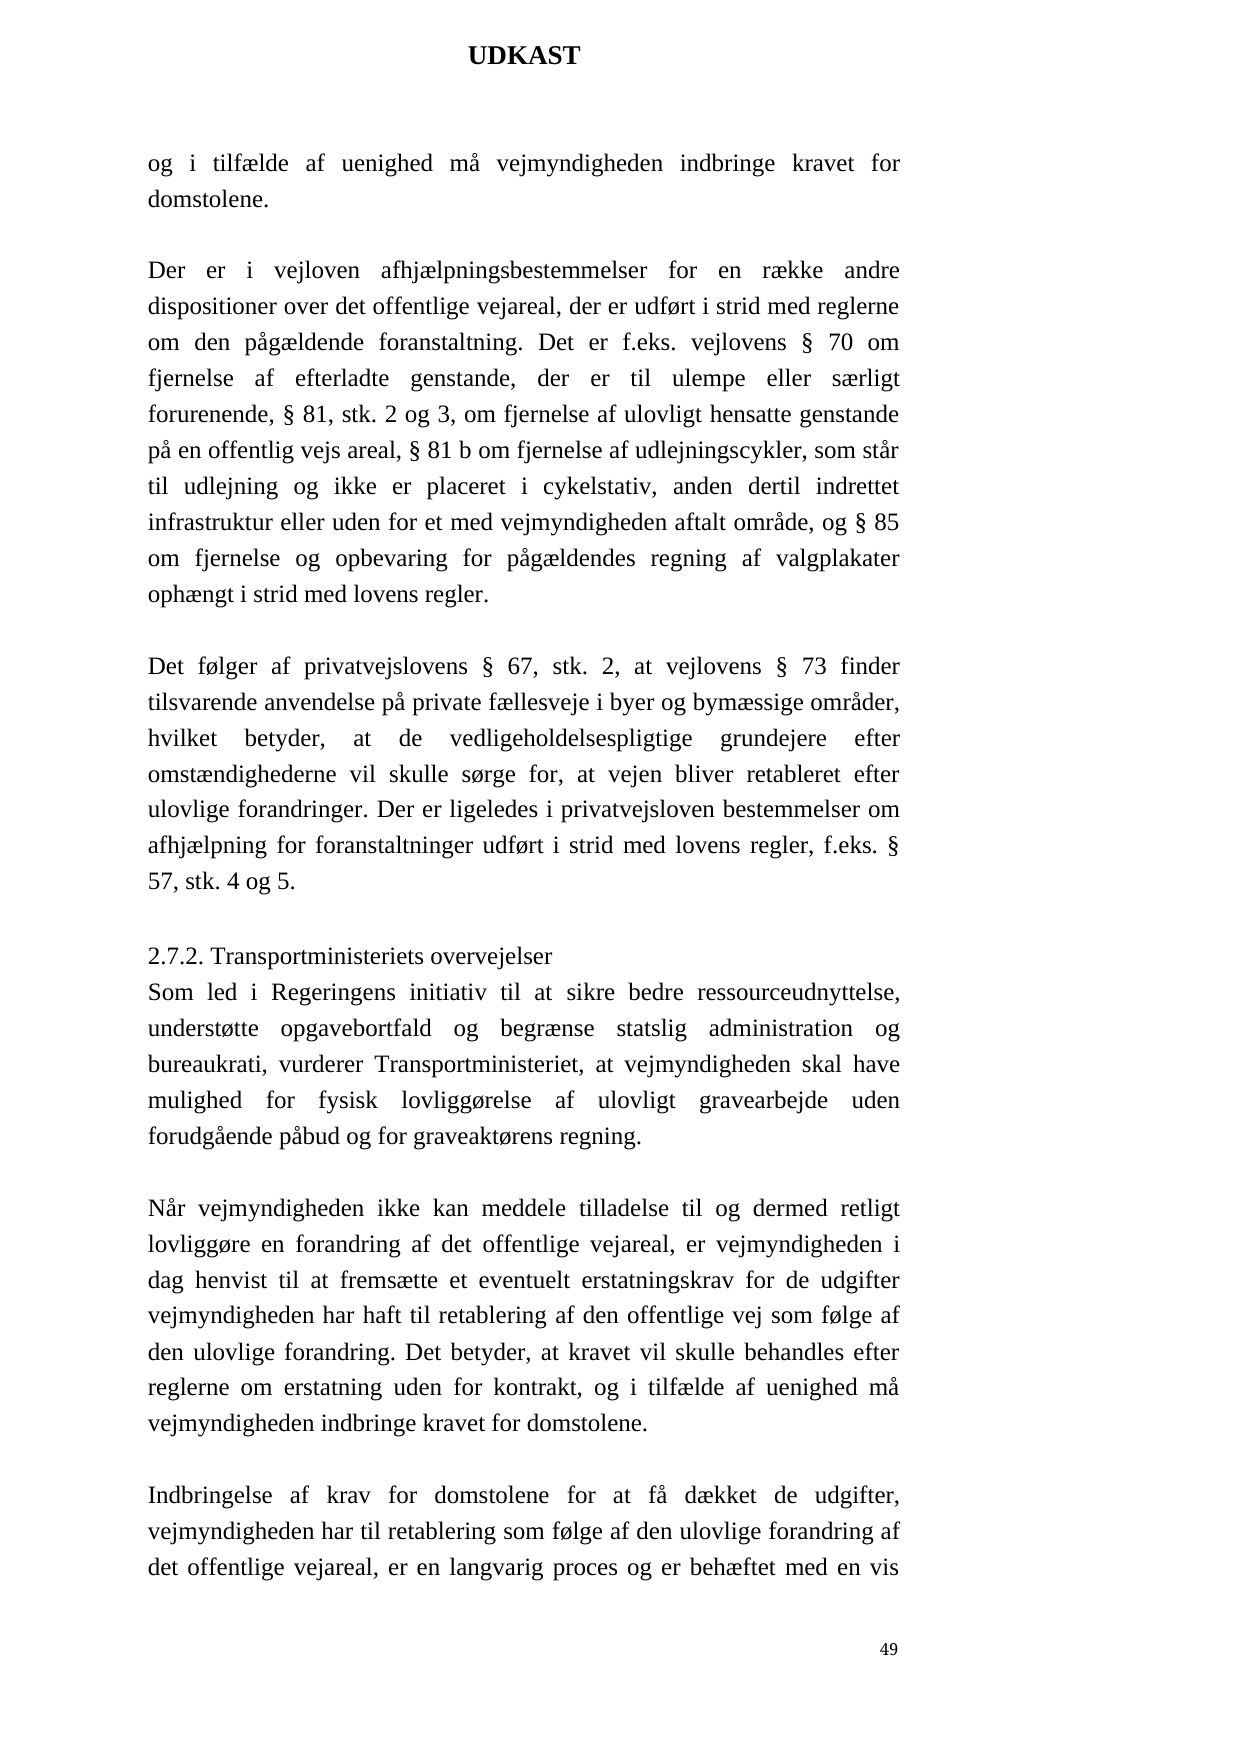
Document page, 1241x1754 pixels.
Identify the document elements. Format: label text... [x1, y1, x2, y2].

text Som led i Regeringens initiativ til at sikre bedre ressourceudnyttelse, understøtte opgavebortfald og begrænse statslig administration og bureaukrati, vurderer Transportministeriet, at vejmyndigheden skal have mulighed for fysisk lovliggørelse af ulovligt gravearbejde uden forudgående påbud og for graveaktørens regning. [148, 977, 901, 1150]
text Der er i vejloven afhjælpningsbestemmelser for en række andre dispositioner over det offentlige vejareal, der er udført i strid med reglerne om den pågældende foranstaltning. Det er f.eks. vejlovens § 70 om fjernelse af efterladte genstande, der er til ulempe eller særligt forurenende, § 81, stk. 2 og 3, om fjernelse af ulovligt hensatte genstande på en offentlig vejs areal, § 81 b om fjernelse af udlejningscykler, som står til udlejning og ikke er placeret i cykelstativ, anden dertil indrettet infrastruktur eller uden for et med vejmyndigheden aftalt område, og § 85 om fjernelse og opbevaring for pågældendes regning af valgplakater ophængt i strid med lovens regler. [148, 256, 901, 608]
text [148, 148, 901, 212]
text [148, 1480, 901, 1581]
text Når vejmyndigheden ikke kan meddele tilladelse til og dermed retligt lovliggøre en forandring af det offentlige vejareal, er vejmyndigheden i dag henvist til at fremsætte et eventuelt erstatningskrav for de udgifter vejmyndigheden har haft til retablering af den offentlige vej som følge af den ulovlige forandring. Det betyder, at kravet vil skulle behandles efter reglerne om erstatning uden for kontrakt, og i tilfælde af uenighed må vejmyndigheden indbringe kravet for domstolene. [148, 1193, 901, 1437]
text Det følger af privatvejslovens § 67, stk. 2, at vejlovens § 73 finder tilsvarende anvendelse på private fællesveje i byer og bymæssige områder, hvilket betyder, at de vedligeholdelsespligtige grundejere efter omstændighederne vil skulle sørge for, at vejen bliver retableret efter ulovlige forandringer. Der er ligeledes i privatvejsloven bestemmelser om afhjælpning for foranstaltninger udført i strid med lovens regler, f.eks. § 57, stk. 4 og 5. [148, 651, 901, 895]
text 2.7.2. Transportministeriets overvejelser [148, 941, 901, 970]
